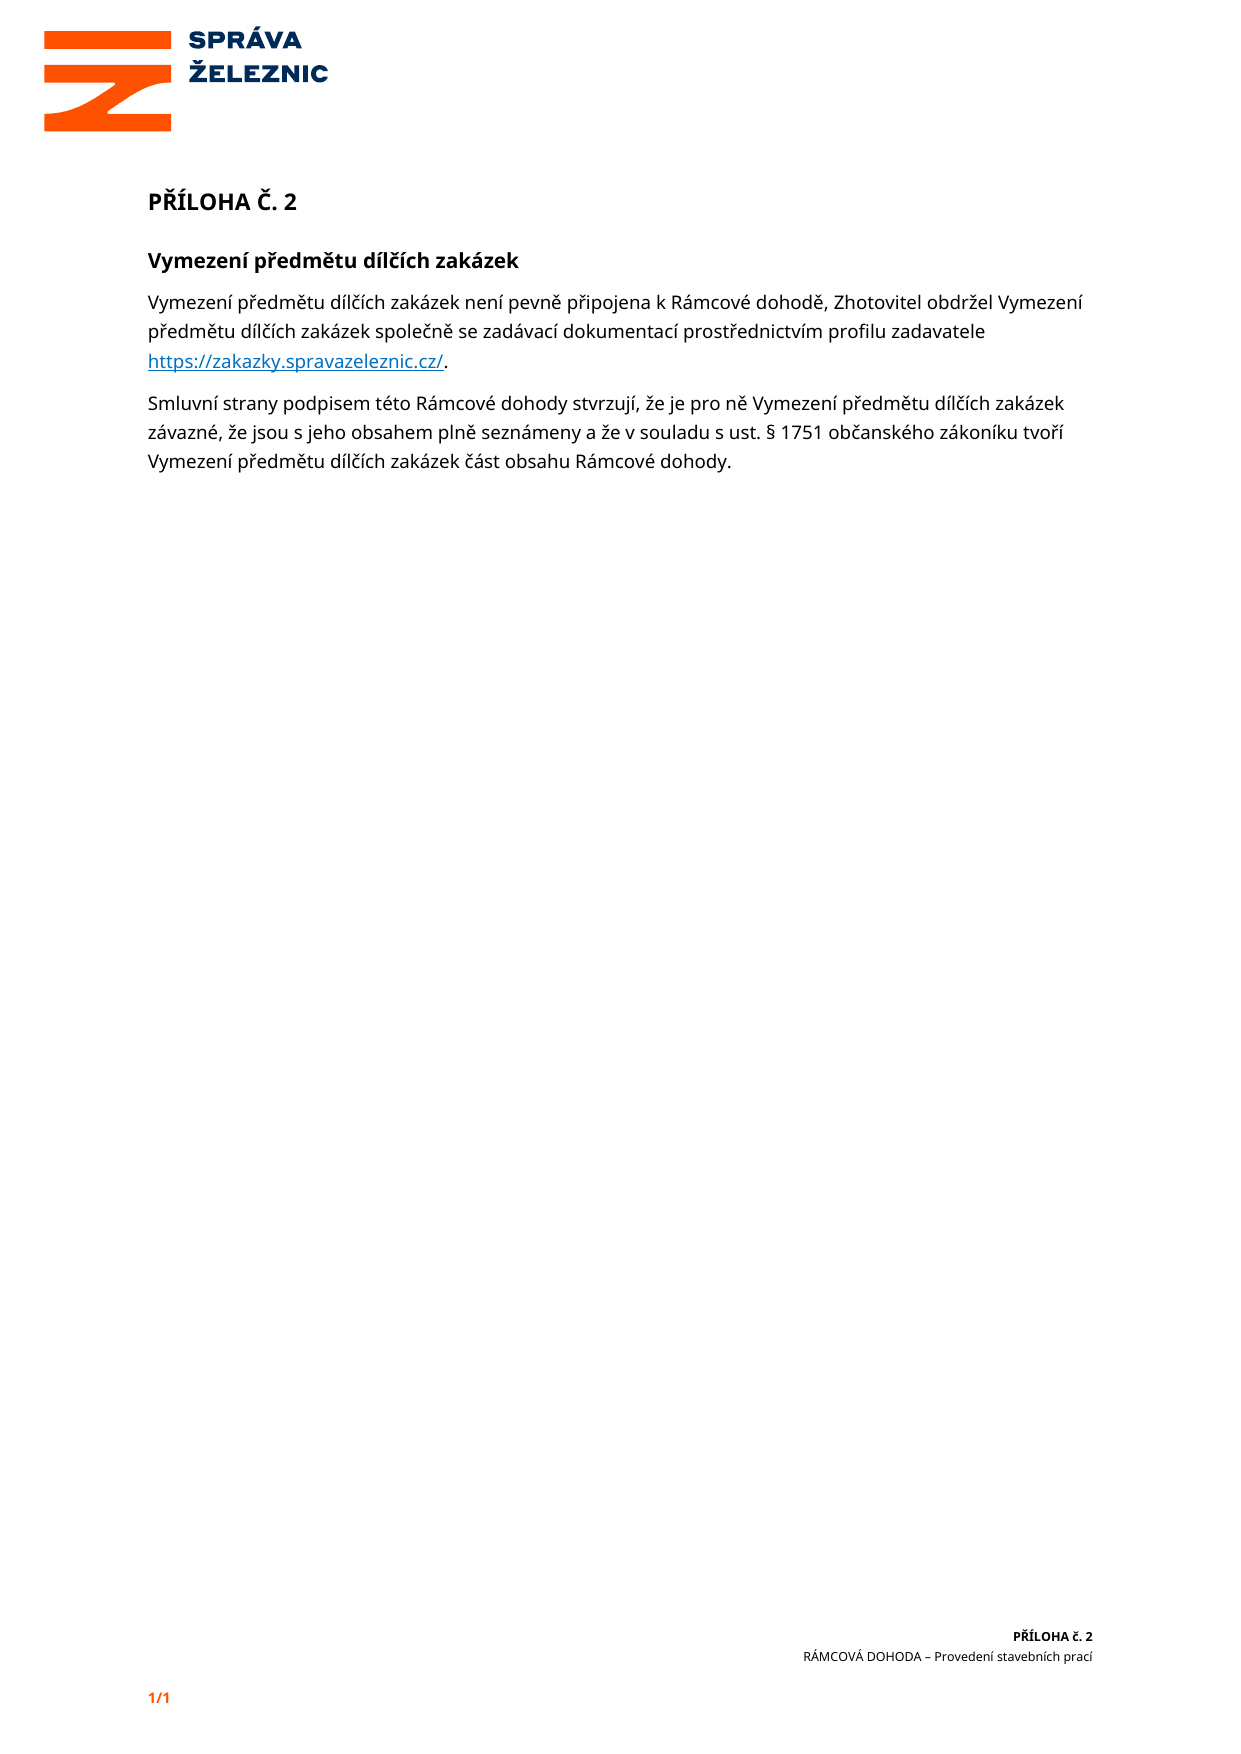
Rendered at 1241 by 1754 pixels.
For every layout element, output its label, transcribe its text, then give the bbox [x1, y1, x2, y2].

text Smluvní strany podpisem této Rámcové dohody stvrzují, že je pro ně Vymezení předmětu dílčích zakázek závazné, že jsou s jeho obsahem plně seznámeny a že v souladu s ust. § 1751 občanského zákoníku tvoří Vymezení předmětu dílčích zakázek část obsahu Rámcové dohody. [148, 390, 1093, 474]
text Příloha č. 2 [148, 186, 1093, 218]
text Vymezení předmětu dílčích zakázek není pevně připojena k Rámcové dohodě, Zhotovitel obdržel Vymezení předmětu dílčích zakázek společně se zadávací dokumentací prostřednictvím profilu zadavatele https://zakazky.spravazeleznic.cz/. [148, 289, 1093, 373]
text Vymezení předmětu dílčích zakázek [148, 246, 1093, 274]
